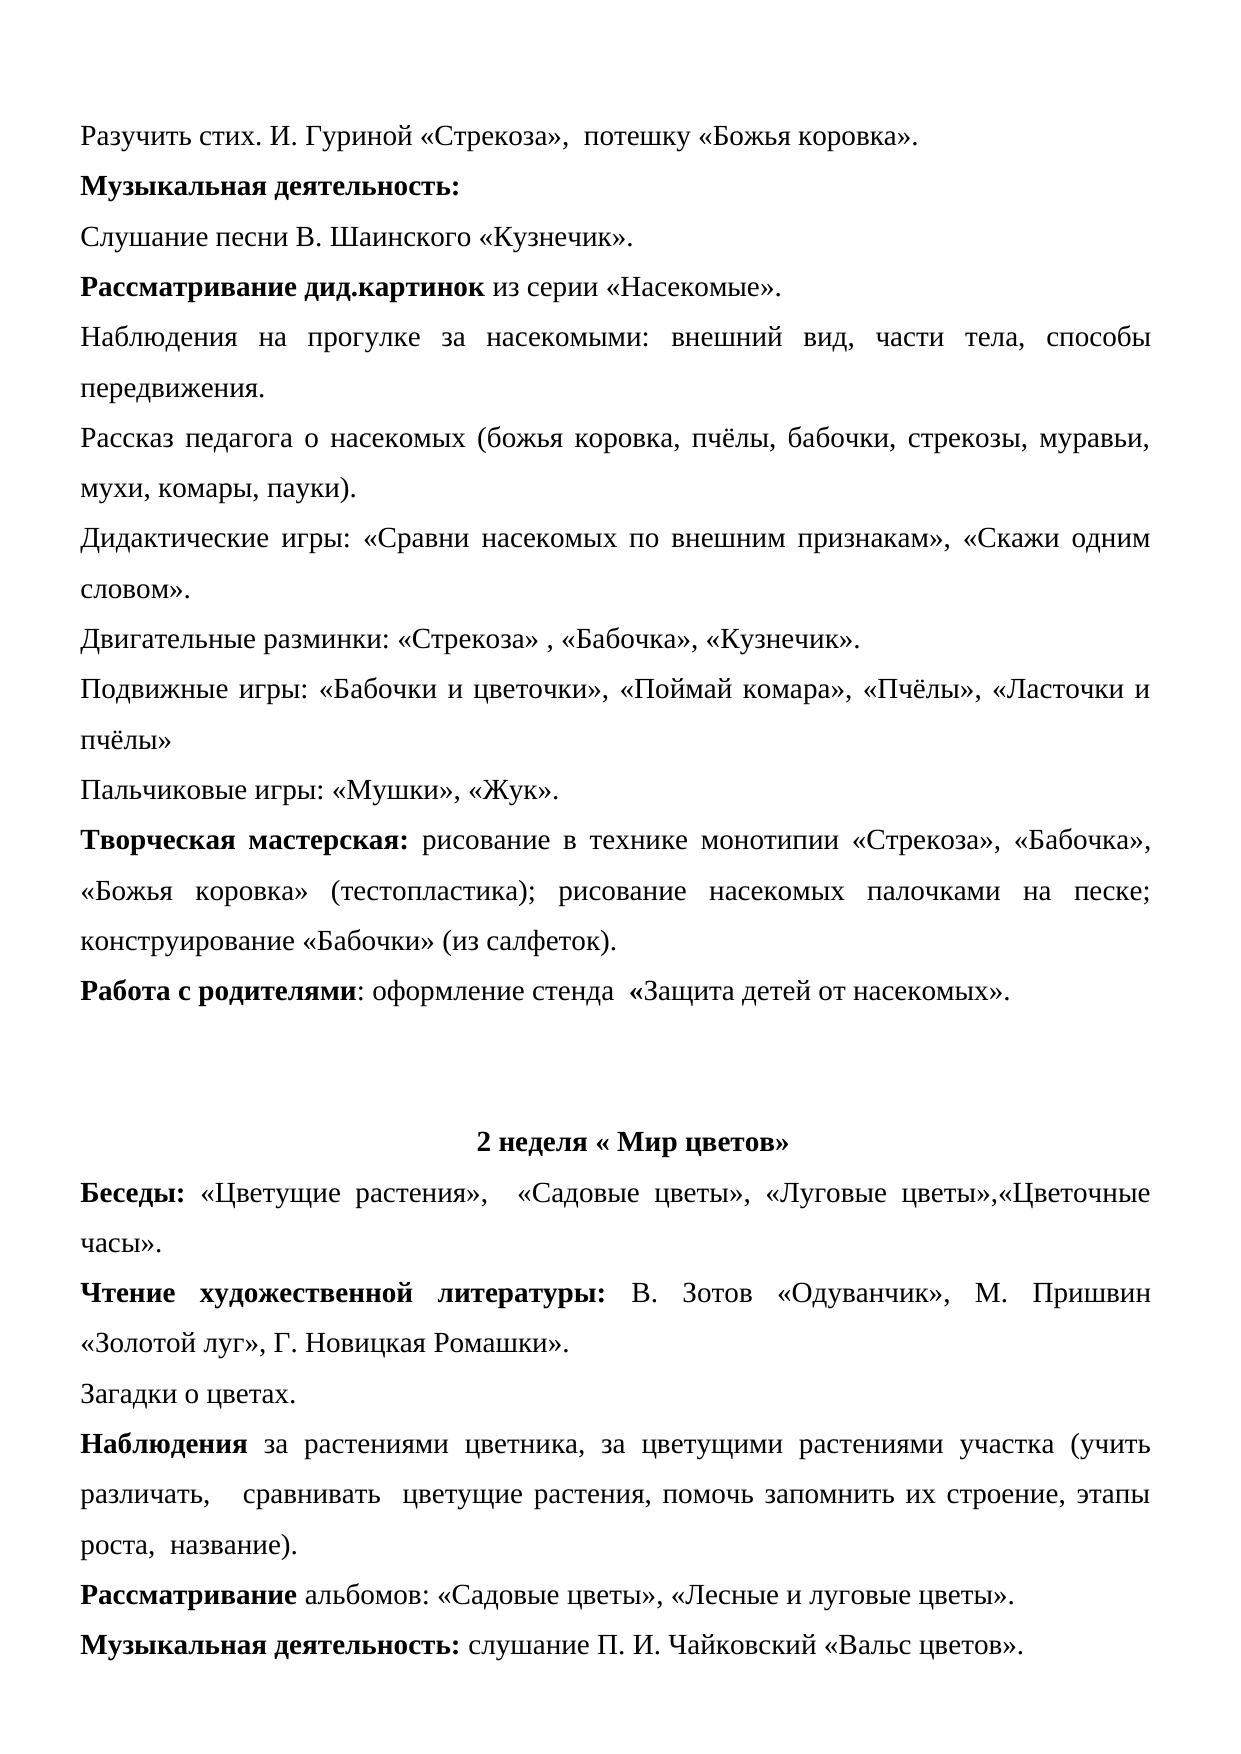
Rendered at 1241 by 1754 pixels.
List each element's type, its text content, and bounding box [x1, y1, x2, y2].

text Рассказ педагога о насекомых (божья коровка, пчёлы, бабочки, стрекозы, муравьи, мухи, комары, пауки). [80, 420, 1152, 504]
text Дидактические игры: «Сравни насекомых по внешним признакам», «Скажи одним словом». [80, 521, 1152, 604]
text Чтение художественной литературы: В. Зотов «Одуванчик», М. Пришвин «Золотой луг», Г. Новицкая Ромашки». [80, 1275, 1152, 1359]
text Подвижные игры: «Бабочки и цветочки», «Поймай комара», «Пчёлы», «Ласточки и пчёлы» [80, 672, 1152, 755]
text Творческая мастерская: рисование в технике монотипии «Стрекоза», «Бабочка», «Божья коровка» (тестопластика); рисование насекомых палочками на песке; конструирование «Бабочки» (из салфеток). [80, 822, 1152, 957]
text Разучить стих. И. Гуриной «Стрекоза», потешку «Божья коровка». [80, 118, 1152, 152]
text Наблюдения на прогулке за насекомыми: внешний вид, части тела, способы передвижения. [80, 319, 1152, 403]
text Загадки о цветах. [80, 1376, 1152, 1409]
text Музыкальная деятельность: [80, 168, 1152, 202]
text Двигательные разминки: «Стрекоза» , «Бабочка», «Кузнечик». [80, 621, 1152, 655]
text Рассматривание альбомов: «Садовые цветы», «Лесные и луговые цветы». [80, 1577, 1152, 1611]
text Работа с родителями: оформление стенда «Защита детей от насекомых». [80, 973, 1152, 1007]
text Наблюдения за растениями цветника, за цветущими растениями участка (учить различать, сравнивать цветущие растения, помочь запомнить их строение, этапы роста, название). [80, 1426, 1152, 1560]
text Рассматривание дид.картинок из серии «Насекомые». [80, 269, 1152, 303]
text Музыкальная деятельность: слушание П. И. Чайковский «Вальс цветов». [80, 1627, 1152, 1661]
text 2 неделя « Мир цветов» [114, 1124, 1152, 1158]
text Пальчиковые игры: «Мушки», «Жук». [80, 772, 1152, 806]
text Беседы: «Цветущие растения», «Садовые цветы», «Луговые цветы»,«Цветочные часы». [80, 1175, 1152, 1258]
text Слушание песни В. Шаинского «Кузнечик». [80, 219, 1152, 252]
